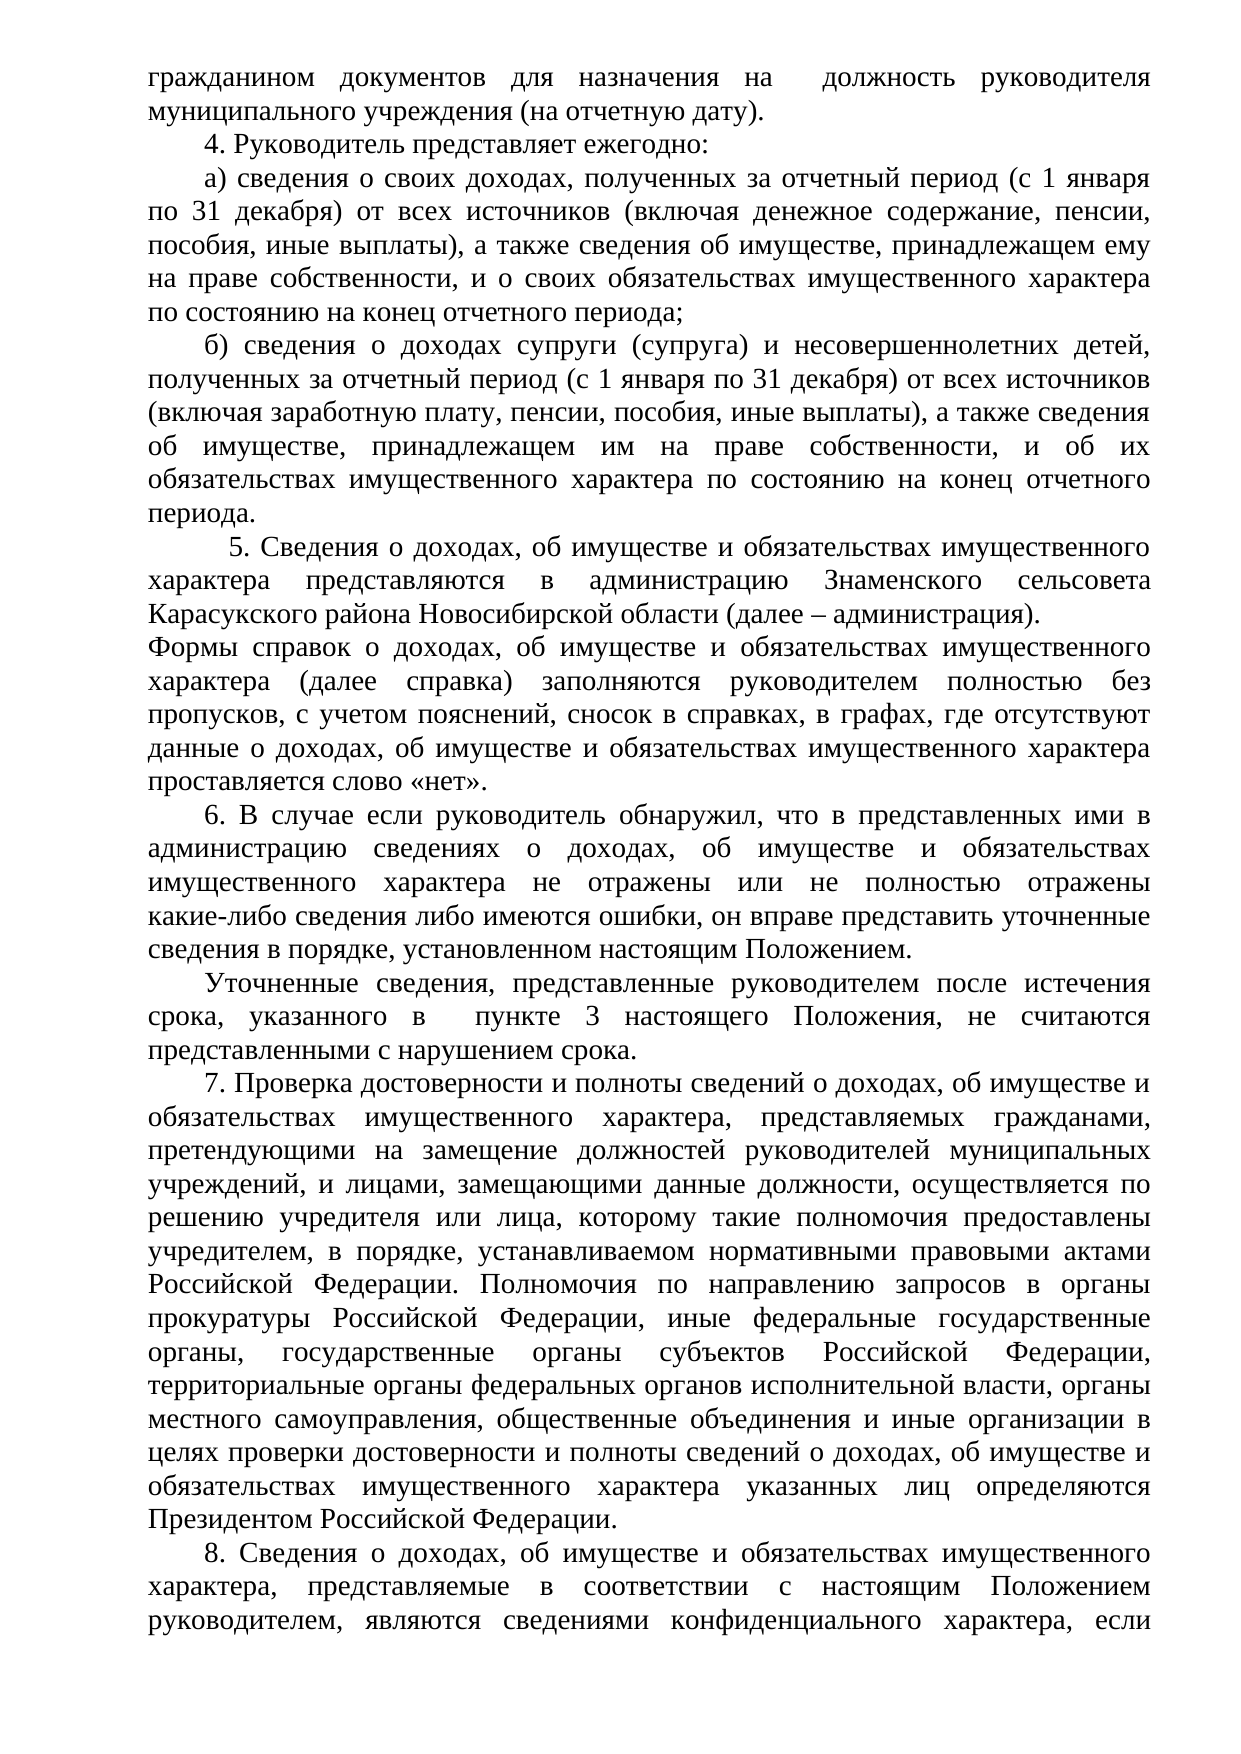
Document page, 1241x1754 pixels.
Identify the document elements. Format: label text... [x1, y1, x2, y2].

text Формы справок о доходах, об имуществе и обязательствах имущественного характера (далее справка) заполняются руководителем полностью без пропусков, с учетом пояснений, сносок в справках, в графах, где отсутствуют данные о доходах, об имуществе и обязательствах имущественного характера проставляется слово «нет». [148, 629, 1152, 797]
text б) сведения о доходах супруги (супруга) и несовершеннолетних детей, полученных за отчетный период (с 1 января по 31 декабря) от всех источников (включая заработную плату, пенсии, пособия, иные выплаты), а также сведения об имуществе, принадлежащем им на праве собственности, и об их обязательствах имущественного характера по состоянию на конец отчетного периода. [148, 327, 1152, 529]
text Уточненные сведения, представленные руководителем после истечения срока, указанного в пункте 3 настоящего Положения, не считаются представленными с нарушением срока. [148, 965, 1152, 1065]
text а) сведения о своих доходах, полученных за отчетный период (с 1 января по 31 декабря) от всех источников (включая денежное содержание, пенсии, пособия, иные выплаты), а также сведения об имуществе, принадлежащем ему на праве собственности, и о своих обязательствах имущественного характера по состоянию на конец отчетного периода; [148, 160, 1152, 327]
text 7. Проверка достоверности и полноты сведений о доходах, об имуществе и обязательствах имущественного характера, представляемых гражданами, претендующими на замещение должностей руководителей муниципальных учреждений, и лицами, замещающими данные должности, осуществляется по решению учредителя или лица, которому такие полномочия предоставлены учредителем, в порядке, устанавливаемом нормативными правовыми актами Российской Федерации. Полномочия по направлению запросов в органы прокуратуры Российской Федерации, иные федеральные государственные органы, государственные органы субъектов Российской Федерации, территориальные органы федеральных органов исполнительной власти, органы местного самоуправления, общественные объединения и иные организации в целях проверки достоверности и полноты сведений о доходах, об имуществе и обязательствах имущественного характера указанных лиц определяются Президентом Российской Федерации. [148, 1065, 1152, 1535]
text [148, 59, 1152, 126]
text 4. Руководитель представляет ежегодно: [148, 126, 1152, 160]
text 6. В случае если руководитель обнаружил, что в представленных ими в администрацию сведениях о доходах, об имуществе и обязательствах имущественного характера не отражены или не полностью отражены какие-либо сведения либо имеются ошибки, он вправе представить уточненные сведения в порядке, установленном настоящим Положением. [148, 797, 1152, 965]
text 5. Сведения о доходах, об имуществе и обязательствах имущественного характера представляются в администрацию Знаменского сельсовета Карасукского района Новосибирской области (далее – администрация). [148, 529, 1152, 629]
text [148, 1535, 1152, 1636]
